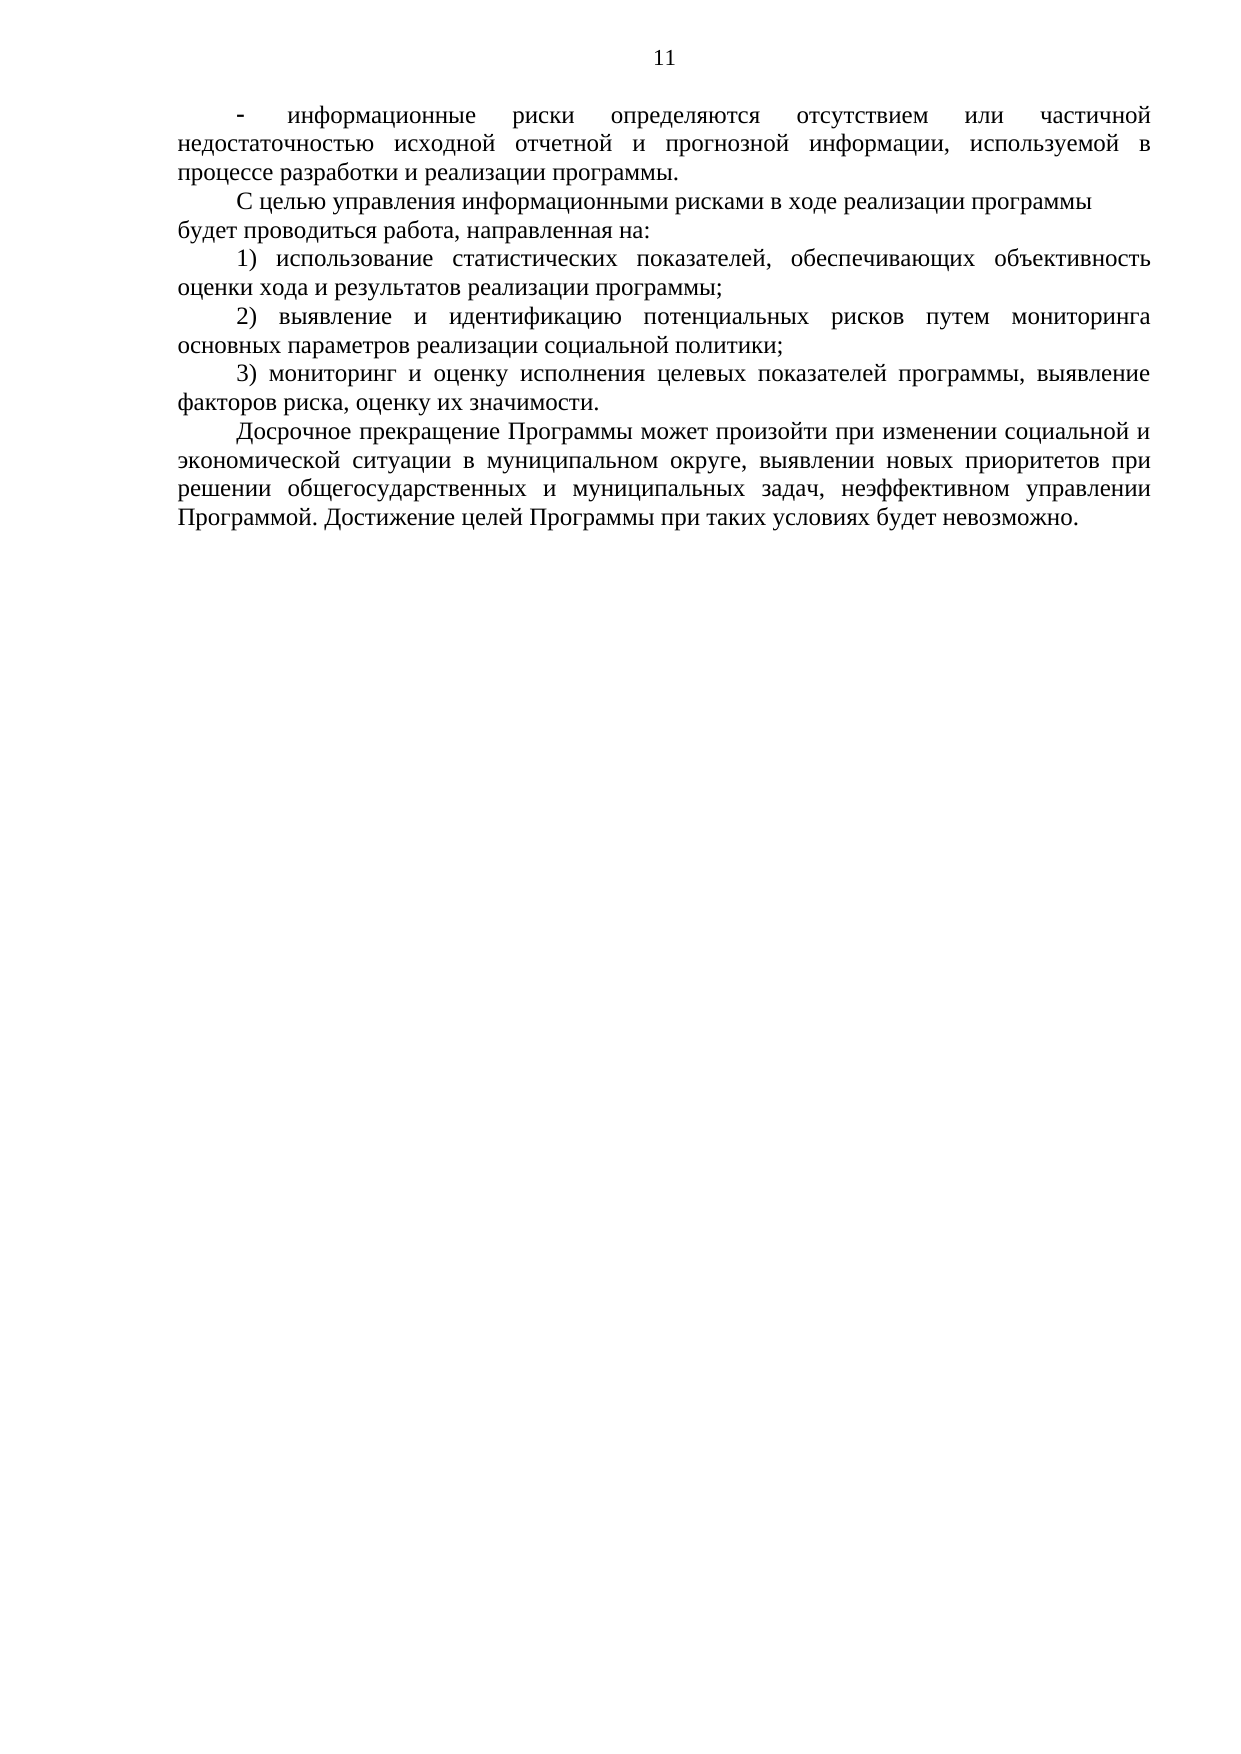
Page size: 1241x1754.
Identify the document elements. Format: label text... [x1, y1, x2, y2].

text 3) мониторинг и оценку исполнения целевых показателей программы, выявление факторов риска, оценку их значимости. [177, 358, 1152, 416]
text 2) выявление и идентификацию потенциальных рисков путем мониторинга основных параметров реализации социальной политики; [177, 301, 1152, 358]
list информационные риски определяются отсутствием или частичной недостаточностью исходной отчетной и прогнозной информации, используемой в процессе разработки и реализации программы. [177, 100, 1152, 186]
text Досрочное прекращение Программы может произойти при изменении социальной и экономической ситуации в муниципальном округе, выявлении новых приоритетов при решении общегосударственных и муниципальных задач, неэффективном управлении Программой. Достижение целей Программы при таких условиях будет невозможно. [177, 416, 1152, 531]
text С целью управления информационными рисками в ходе реализации программы [236, 186, 1152, 215]
text 1) использование статистических показателей, обеспечивающих объективность оценки хода и результатов реализации программы; [177, 243, 1152, 301]
text будет проводиться работа, направленная на: [177, 215, 1152, 243]
